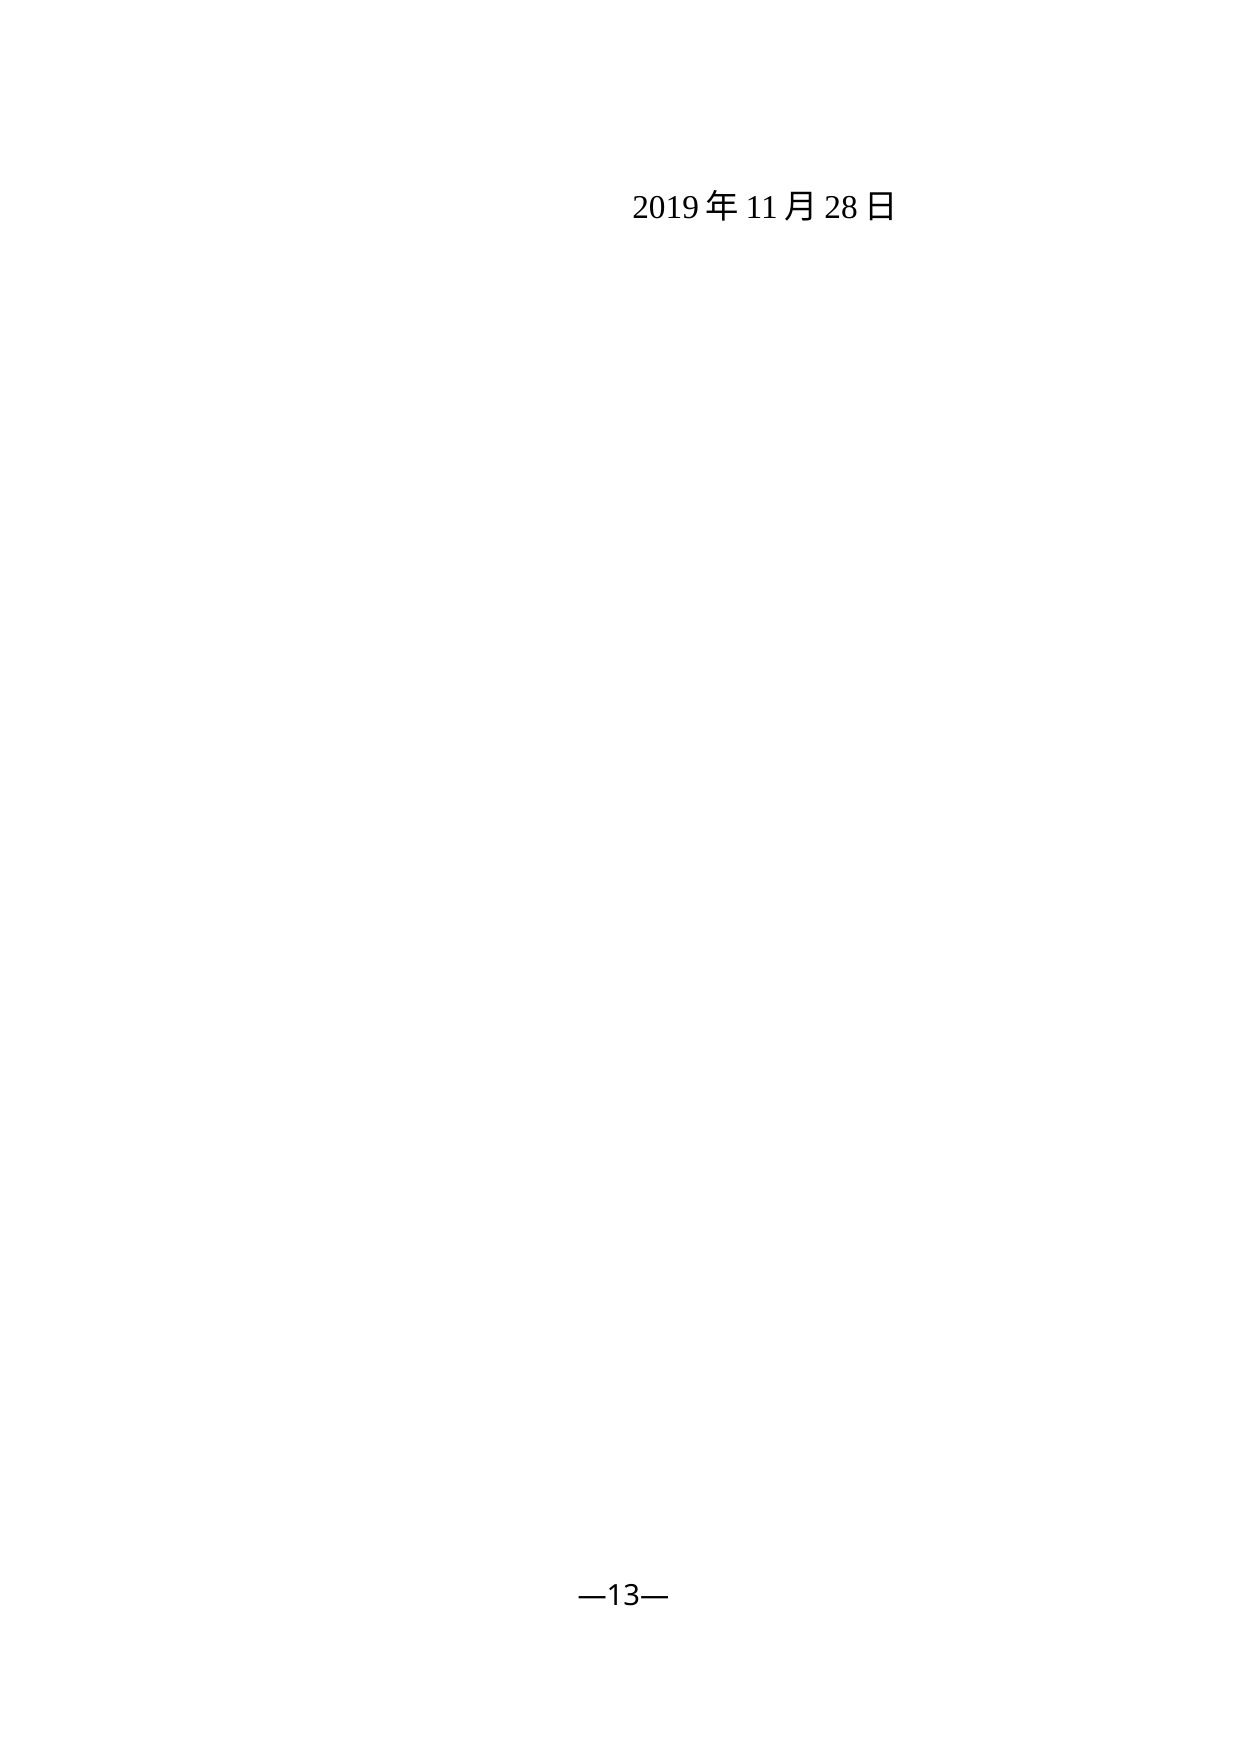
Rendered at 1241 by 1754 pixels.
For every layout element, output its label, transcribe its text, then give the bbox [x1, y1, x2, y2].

text 2019年11月28日 [165, 159, 1081, 249]
